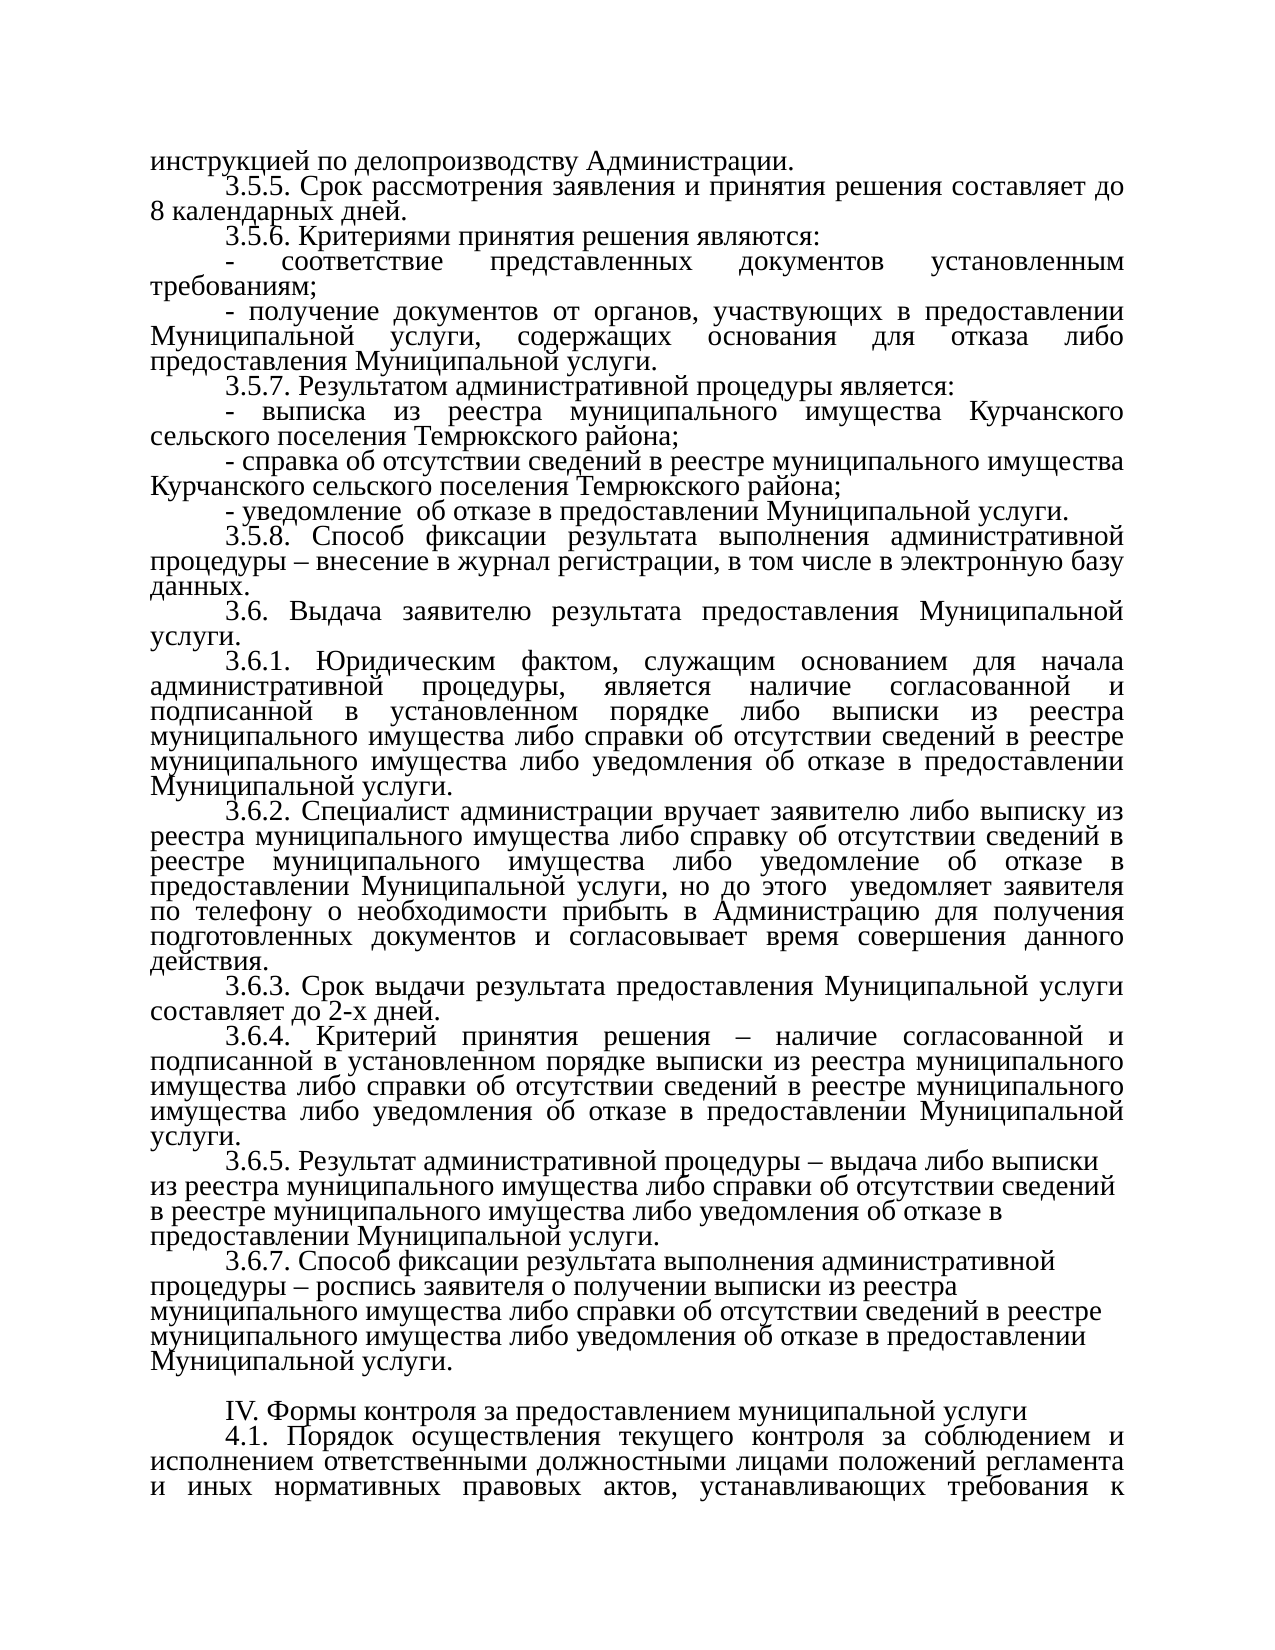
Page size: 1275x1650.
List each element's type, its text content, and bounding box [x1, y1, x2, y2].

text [150, 1425, 1125, 1500]
text - получение документов от органов, участвующих в предоставлении Муниципальной услуги, содержащих основания для отказа либо предоставления Муниципальной услуги. [150, 300, 1125, 375]
text 3.6. Выдача заявителю результата предоставления Муниципальной услуги. [150, 600, 1125, 650]
text - уведомление об отказе в предоставлении Муниципальной услуги. [150, 500, 1125, 525]
text - выписка из реестра муниципального имущества Курчанского сельского поселения Темрюкского района; [150, 400, 1125, 450]
text 3.6.2. Специалист администрации вручает заявителю либо выписку из реестра муниципального имущества либо справку об отсутствии сведений в реестре муниципального имущества либо уведомление об отказе в предоставлении Муниципальной услуги, но до этого уведомляет заявителя по телефону о необходимости прибыть в Администрацию для получения подготовленных документов и согласовывает время совершения данного действия. [150, 800, 1125, 975]
text 3.5.8. Способ фиксации результата выполнения административной процедуры – внесение в журнал регистрации, в том числе в электронную базу данных. [150, 525, 1125, 600]
text 3.5.5. Срок рассмотрения заявления и принятия решения составляет до 8 календарных дней. [150, 175, 1125, 225]
text 3.6.4. Критерий принятия решения – наличие согласованной и подписанной в установленном порядке выписки из реестра муниципального имущества либо справки об отсутствии сведений в реестре муниципального имущества либо уведомления об отказе в предоставлении Муниципальной услуги. [150, 1025, 1125, 1150]
text 3.6.7. Способ фиксации результата выполнения административной процедуры – роспись заявителя о получении выписки из реестра муниципального имущества либо справки об отсутствии сведений в реестре муниципального имущества либо уведомления об отказе в предоставлении Муниципальной услуги. [150, 1250, 1125, 1375]
text 3.5.7. Результатом административной процедуры является: [150, 375, 1125, 400]
text IV. Формы контроля за предоставлением муниципальной услуги [150, 1400, 1125, 1425]
text - соответствие представленных документов установленным требованиям; [150, 250, 1125, 300]
text 3.5.6. Критериями принятия решения являются: [150, 225, 1125, 250]
text - справка об отсутствии сведений в реестре муниципального имущества Курчанского сельского поселения Темрюкского района; [150, 450, 1125, 500]
text 3.6.3. Срок выдачи результата предоставления Муниципальной услуги составляет до 2-х дней. [150, 975, 1125, 1025]
text 3.6.5. Результат административной процедуры – выдача либо выписки из реестра муниципального имущества либо справки об отсутствии сведений в реестре муниципального имущества либо уведомления об отказе в предоставлении Муниципальной услуги. [150, 1150, 1125, 1250]
text 3.6.1. Юридическим фактом, служащим основанием для начала административной процедуры, является наличие согласованной и подписанной в установленном порядке либо выписки из реестра муниципального имущества либо справки об отсутствии сведений в реестре муниципального имущества либо уведомления об отказе в предоставлении Муниципальной услуги. [150, 650, 1125, 800]
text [150, 150, 1125, 175]
